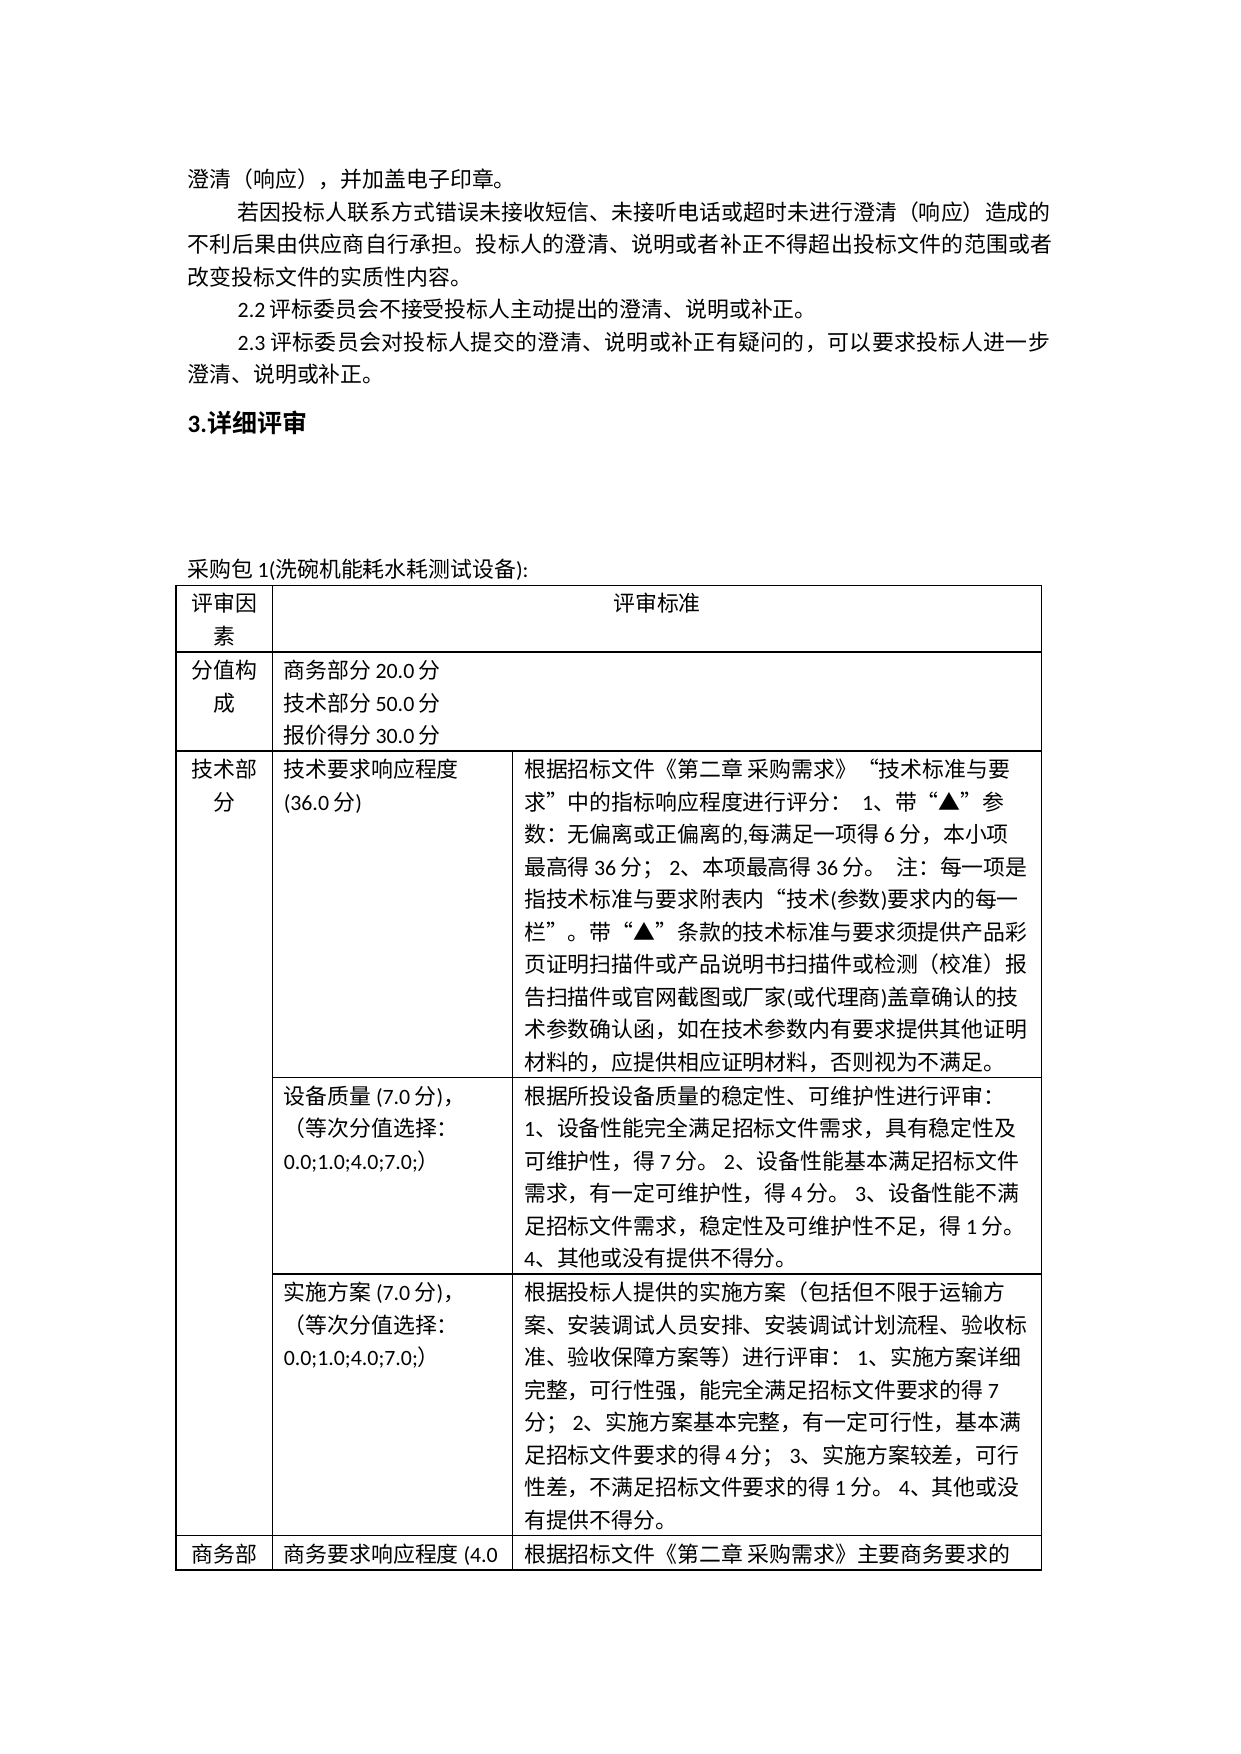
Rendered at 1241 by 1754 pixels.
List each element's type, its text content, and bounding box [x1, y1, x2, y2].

table_cell 根据所投设备质量的稳定性、可维护性进行评审： 1、设备性能完全满足招标文件需求，具有稳定性及可维护性，得7分。 2、设备性能基本满足招标文件需求，有一定可维护性，得4分。 3、设备性能不满足招标文件需求，稳定性及可维护性不足，得1分。 4、其他或没有提供不得分。 [513, 1078, 1041, 1273]
text 若因投标人联系方式错误未接收短信、未接听电话或超时未进行澄清（响应）造成的不利后果由供应商自行承担。投标人的澄清、说明或者补正不得超出投标文件的范围或者改变投标文件的实质性内容。 [187, 194, 1053, 292]
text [187, 162, 1053, 194]
text 2.3评标委员会对投标人提交的澄清、说明或补正有疑问的，可以要求投标人进一步澄清、说明或补正。 [187, 324, 1053, 389]
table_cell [513, 1536, 1041, 1569]
table_cell 技术部分 [177, 752, 272, 1535]
text 采购包1(洗碗机能耗水耗测试设备): [187, 552, 1053, 584]
table_cell 根据投标人提供的实施方案（包括但不限于运输方案、安装调试人员安排、安装调试计划流程、验收标准、验收保障方案等）进行评审： 1、实施方案详细完整，可行性强，能完全满足招标文件要求的得7分； 2、实施方案基本完整，有一定可行性，基本满足招标文件要求的得4分； 3、实施方案较差，可行性差，不满足招标文件要求的得1分。 4、其他或没有提供不得分。 [513, 1275, 1041, 1535]
table_cell 技术要求响应程度 (36.0分) [273, 752, 512, 1077]
text 3.详细评审 [187, 389, 1053, 454]
table_header 评审因素 [177, 586, 272, 651]
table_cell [273, 1536, 512, 1569]
table_cell 商务部分20.0分 技术部分50.0分 报价得分30.0分 [273, 653, 1041, 750]
table_cell 根据招标文件《第二章 采购需求》“技术标准与要求”中的指标响应程度进行评分： 1、带“▲”参数：无偏离或正偏离的,每满足一项得6分，本小项最高得36分； 2、本项最高得36分。 注：每一项是指技术标准与要求附表内“技术(参数)要求内的每一栏”。带“▲”条款的技术标准与要求须提供产品彩页证明扫描件或产品说明书扫描件或检测（校准）报告扫描件或官网截图或厂家(或代理商)盖章确认的技术参数确认函，如在技术参数内有要求提供其他证明材料的，应提供相应证明材料，否则视为不满足。 [513, 752, 1041, 1077]
table_cell 实施方案 (7.0分)，（等次分值选择：0.0;1.0;4.0;7.0;） [273, 1275, 512, 1535]
table_cell 分值构成 [177, 653, 272, 750]
table_cell 设备质量 (7.0分)，（等次分值选择：0.0;1.0;4.0;7.0;） [273, 1078, 512, 1273]
table_header 评审标准 [273, 586, 1041, 651]
table_cell 商务部分 [177, 1536, 272, 1569]
text 2.2评标委员会不接受投标人主动提出的澄清、说明或补正。 [187, 292, 1053, 324]
